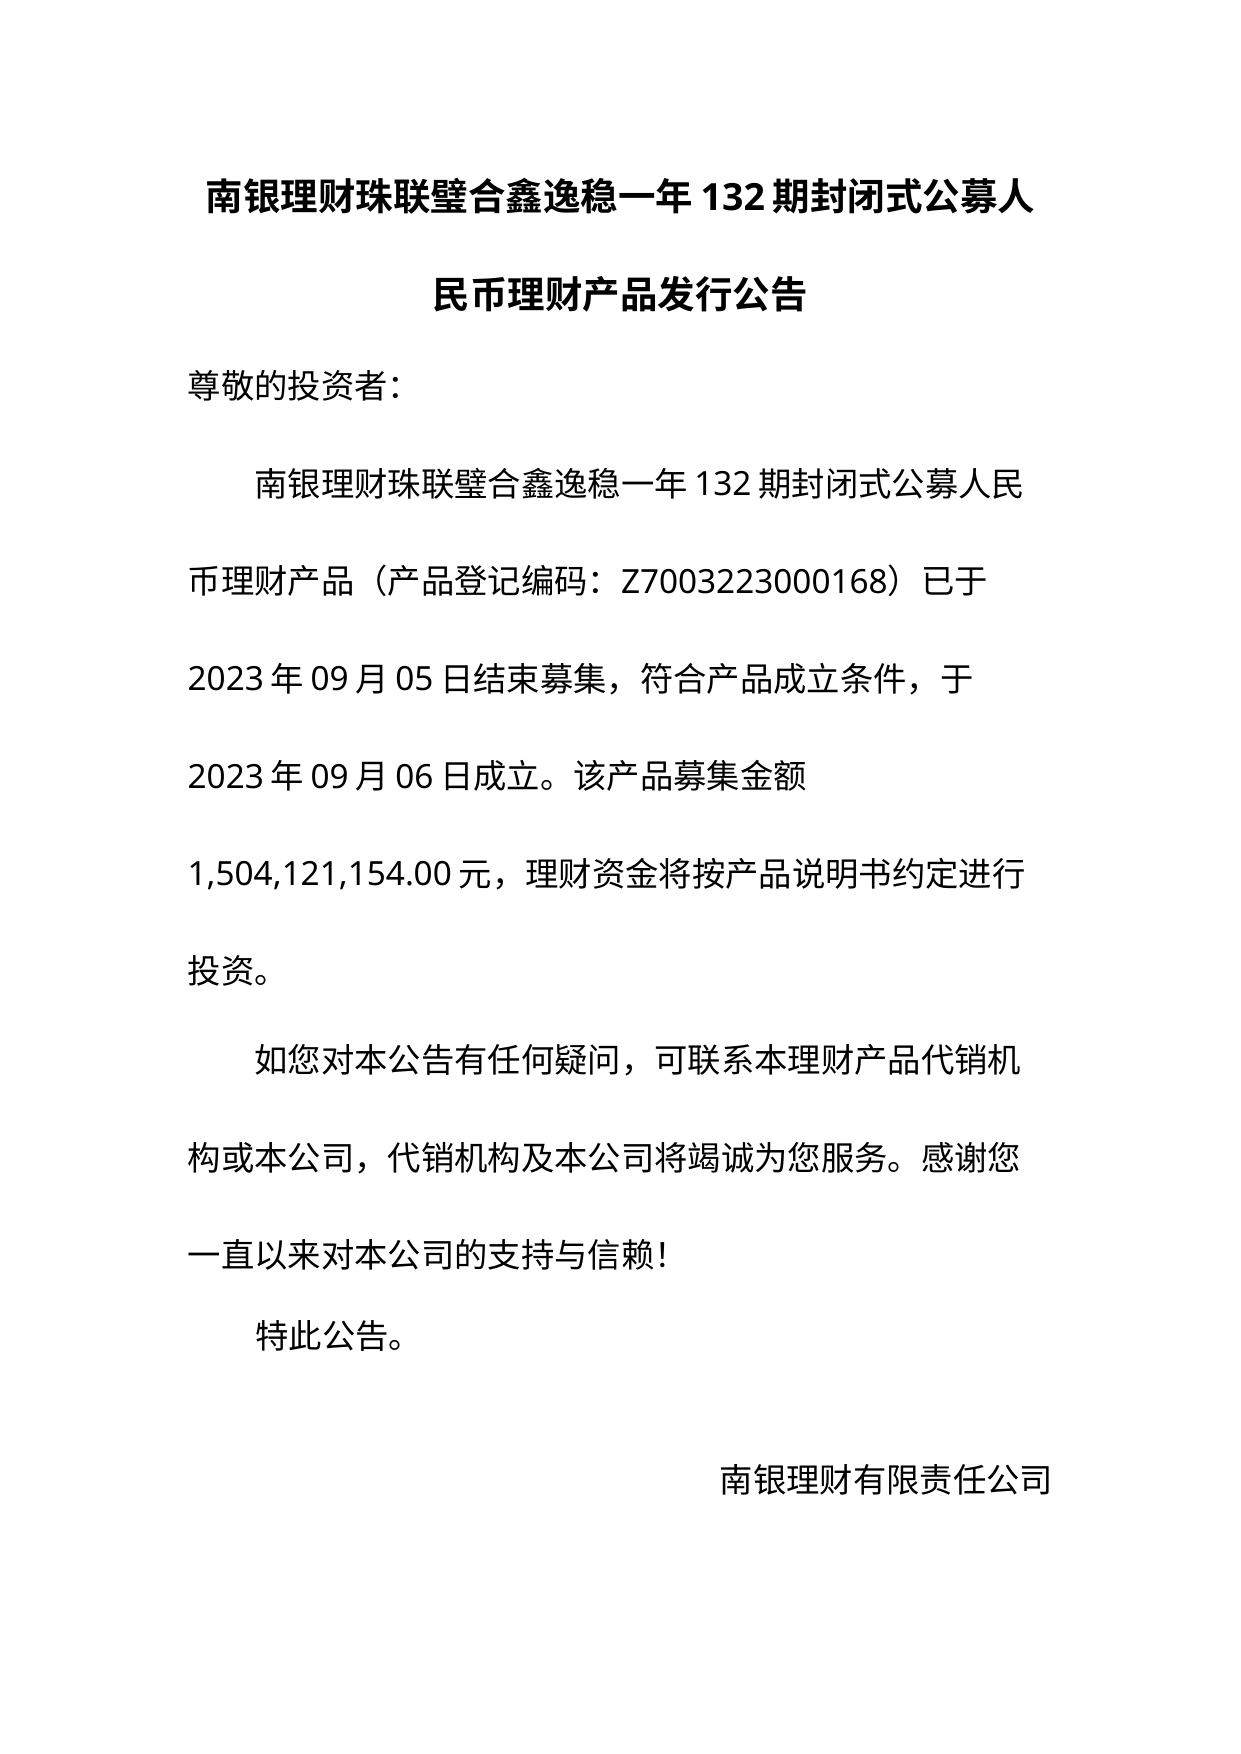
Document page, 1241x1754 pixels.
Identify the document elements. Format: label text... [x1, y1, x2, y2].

text 南银理财有限责任公司 [187, 1446, 1053, 1511]
text 尊敬的投资者： [187, 352, 1053, 417]
text 如您对本公告有任何疑问，可联系本理财产品代销机构或本公司，代销机构及本公司将竭诚为您服务。感谢您一直以来对本公司的支持与信赖！ [187, 1017, 1053, 1277]
text 南银理财珠联璧合鑫逸稳一年132期封闭式公募人民币理财产品发行公告 [187, 162, 1053, 324]
text 南银理财珠联璧合鑫逸稳一年132期封闭式公募人民币理财产品（产品登记编码：Z7003223000168）已于2023年09月05日结束募集，符合产品成立条件，于2023年09月06日成立。该产品募集金额1,504,121,154.00元，理财资金将按产品说明书约定进行投资。 [187, 441, 1053, 993]
text 特此公告。 [187, 1301, 1053, 1366]
